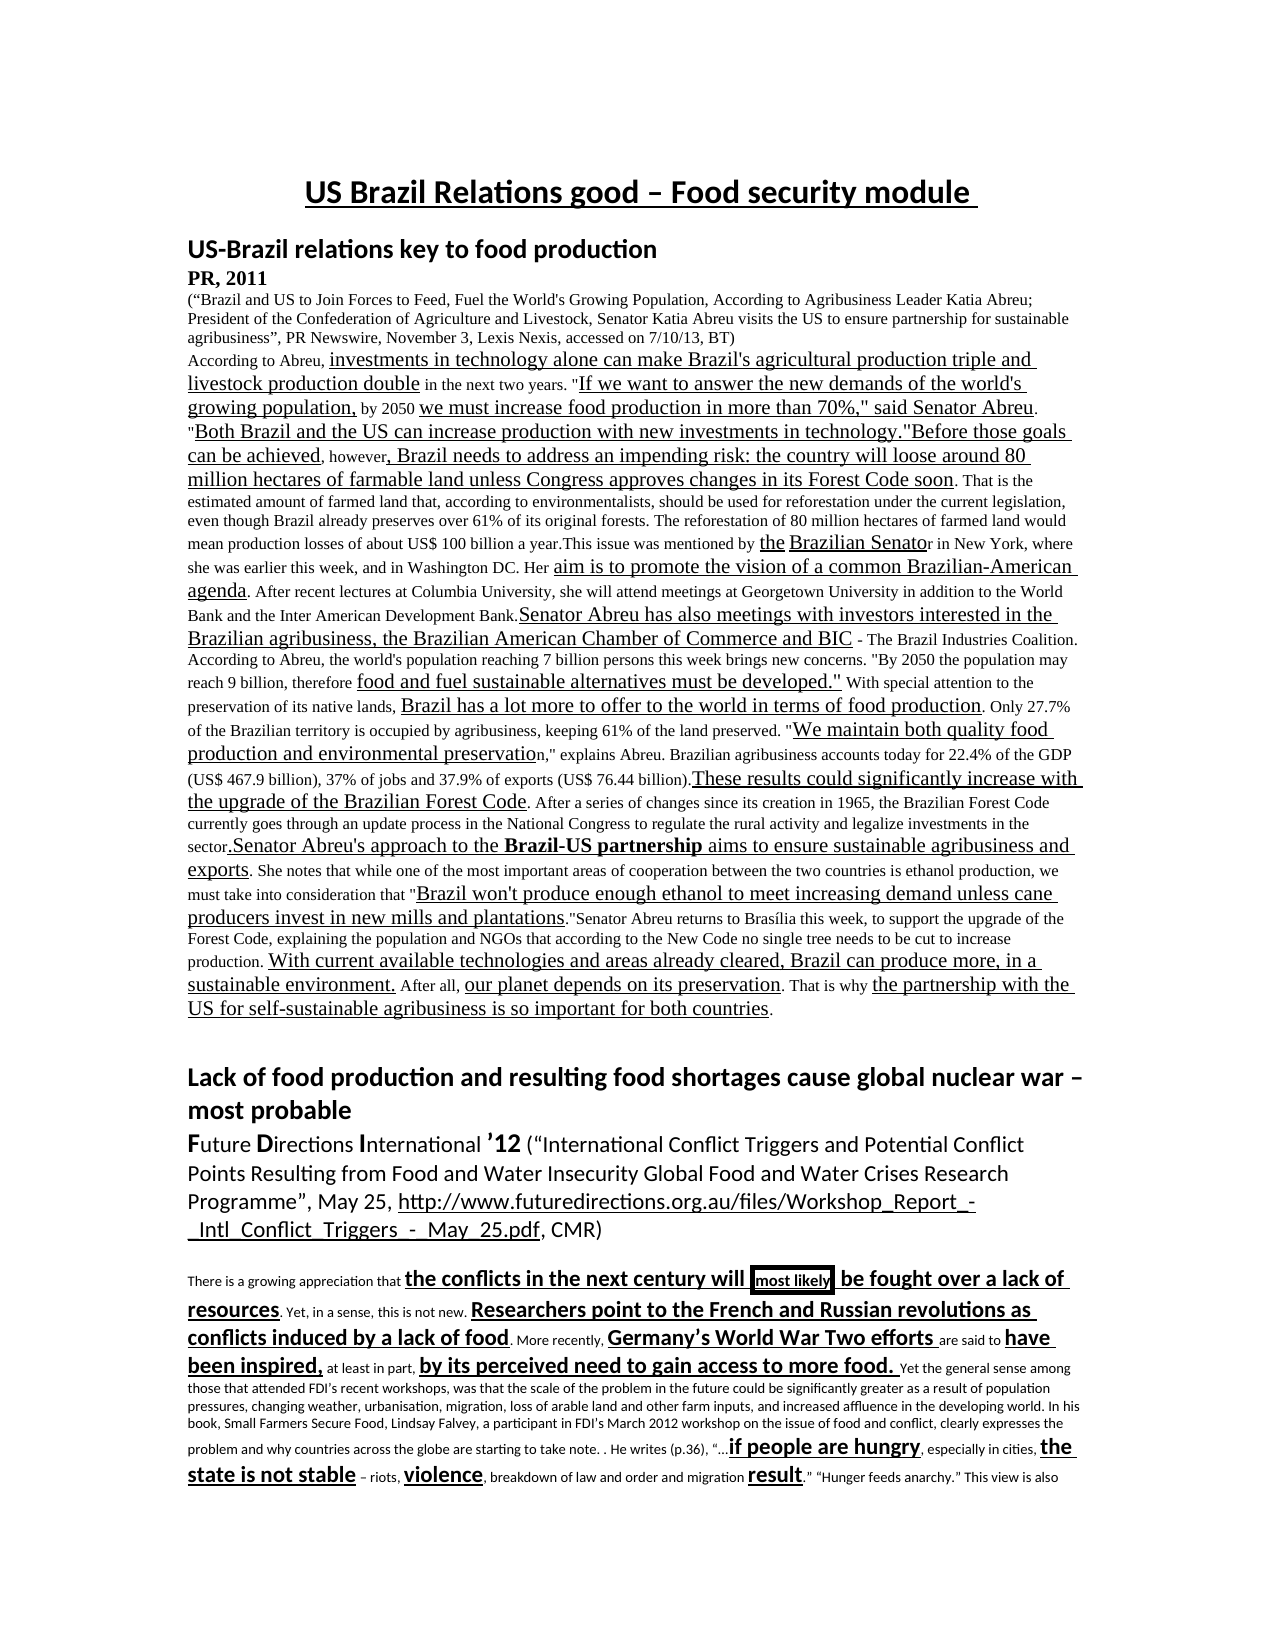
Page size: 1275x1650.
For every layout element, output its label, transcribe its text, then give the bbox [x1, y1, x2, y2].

text (“Brazil and US to Join Forces to Feed, Fuel the World's Growing Population, According to Agribusiness Leader Katia Abreu; President of the Confederation of Agriculture and Livestock, Senator Katia Abreu visits the US to ensure partnership for sustainable agribusiness”, PR Newswire, November 3, Lexis Nexis, accessed on 7/10/13, BT) [187, 289, 1087, 347]
subtitle US Brazil Relations good – Food security module [187, 171, 1087, 212]
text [187, 1264, 1087, 1488]
text According to Abreu, investments in technology alone can make Brazil's agricultural production triple and livestock production double in the next two years. "If we want to answer the new demands of the world's growing population, by 2050 we must increase food production in more than 70%," said Senator Abreu. "Both Brazil and the US can increase production with new investments in technology."Before those goals can be achieved, however, Brazil needs to address an impending risk: the country will loose around 80 million hectares of farmable land unless Congress approves changes in its Forest Code soon. That is the estimated amount of farmed land that, according to environmentalists, should be used for reforestation under the current legislation, even though Brazil already preserves over 61% of its original forests. The reforestation of 80 million hectares of farmed land would mean production losses of about US$ 100 billion a year.This issue was mentioned by the Brazilian Senator in New York, where she was earlier this week, and in Washington DC. Her aim is to promote the vision of a common Brazilian-American agenda. After recent lectures at Columbia University, she will attend meetings at Georgetown University in addition to the World Bank and the Inter American Development Bank.Senator Abreu has also meetings with investors interested in the Brazilian agribusiness, the Brazilian American Chamber of Commerce and BIC - The Brazil Industries Coalition. According to Abreu, the world's population reaching 7 billion persons this week brings new concerns. "By 2050 the population may reach 9 billion, therefore food and fuel sustainable alternatives must be developed." With special attention to the preservation of its native lands, Brazil has a lot more to offer to the world in terms of food production. Only 27.7% of the Brazilian territory is occupied by agribusiness, keeping 61% of the land preserved. "We maintain both quality food production and environmental preservation," explains Abreu. Brazilian agribusiness accounts today for 22.4% of the GDP (US$ 467.9 billion), 37% of jobs and 37.9% of exports (US$ 76.44 billion).These results could significantly increase with the upgrade of the Brazilian Forest Code. After a series of changes since its creation in 1965, the Brazilian Forest Code currently goes through an update process in the National Congress to regulate the rural activity and legalize investments in the sector.Senator Abreu's approach to the Brazil-US partnership aims to ensure sustainable agribusiness and exports. She notes that while one of the most important areas of cooperation between the two countries is ethanol production, we must take into consideration that "Brazil won't produce enough ethanol to meet increasing demand unless cane producers invest in new mills and plantations."Senator Abreu returns to Brasília this week, to support the upgrade of the Forest Code, explaining the population and NGOs that according to the New Code no single tree needs to be cut to increase production. With current available technologies and areas already cleared, Brazil can produce more, in a sustainable environment. After all, our planet depends on its preservation. That is why the partnership with the US for self-sustainable agribusiness is so important for both countries. [187, 347, 1087, 1020]
subtitle Lack of food production and resulting food shortages cause global nuclear war – most probable [187, 1060, 1087, 1126]
subtitle US-Brazil relations key to food production [187, 232, 1087, 265]
text Future Directions International ’12 (“International Conflict Triggers and Potential Conflict Points Resulting from Food and Water Insecurity Global Food and Water Crises Research Programme”, May 25, http://www.futuredirections.org.au/files/Workshop_Report_-_Intl_Conflict_Triggers_-_May_25.pdf, CMR) [187, 1126, 1087, 1243]
text PR, 2011 [187, 265, 1087, 289]
